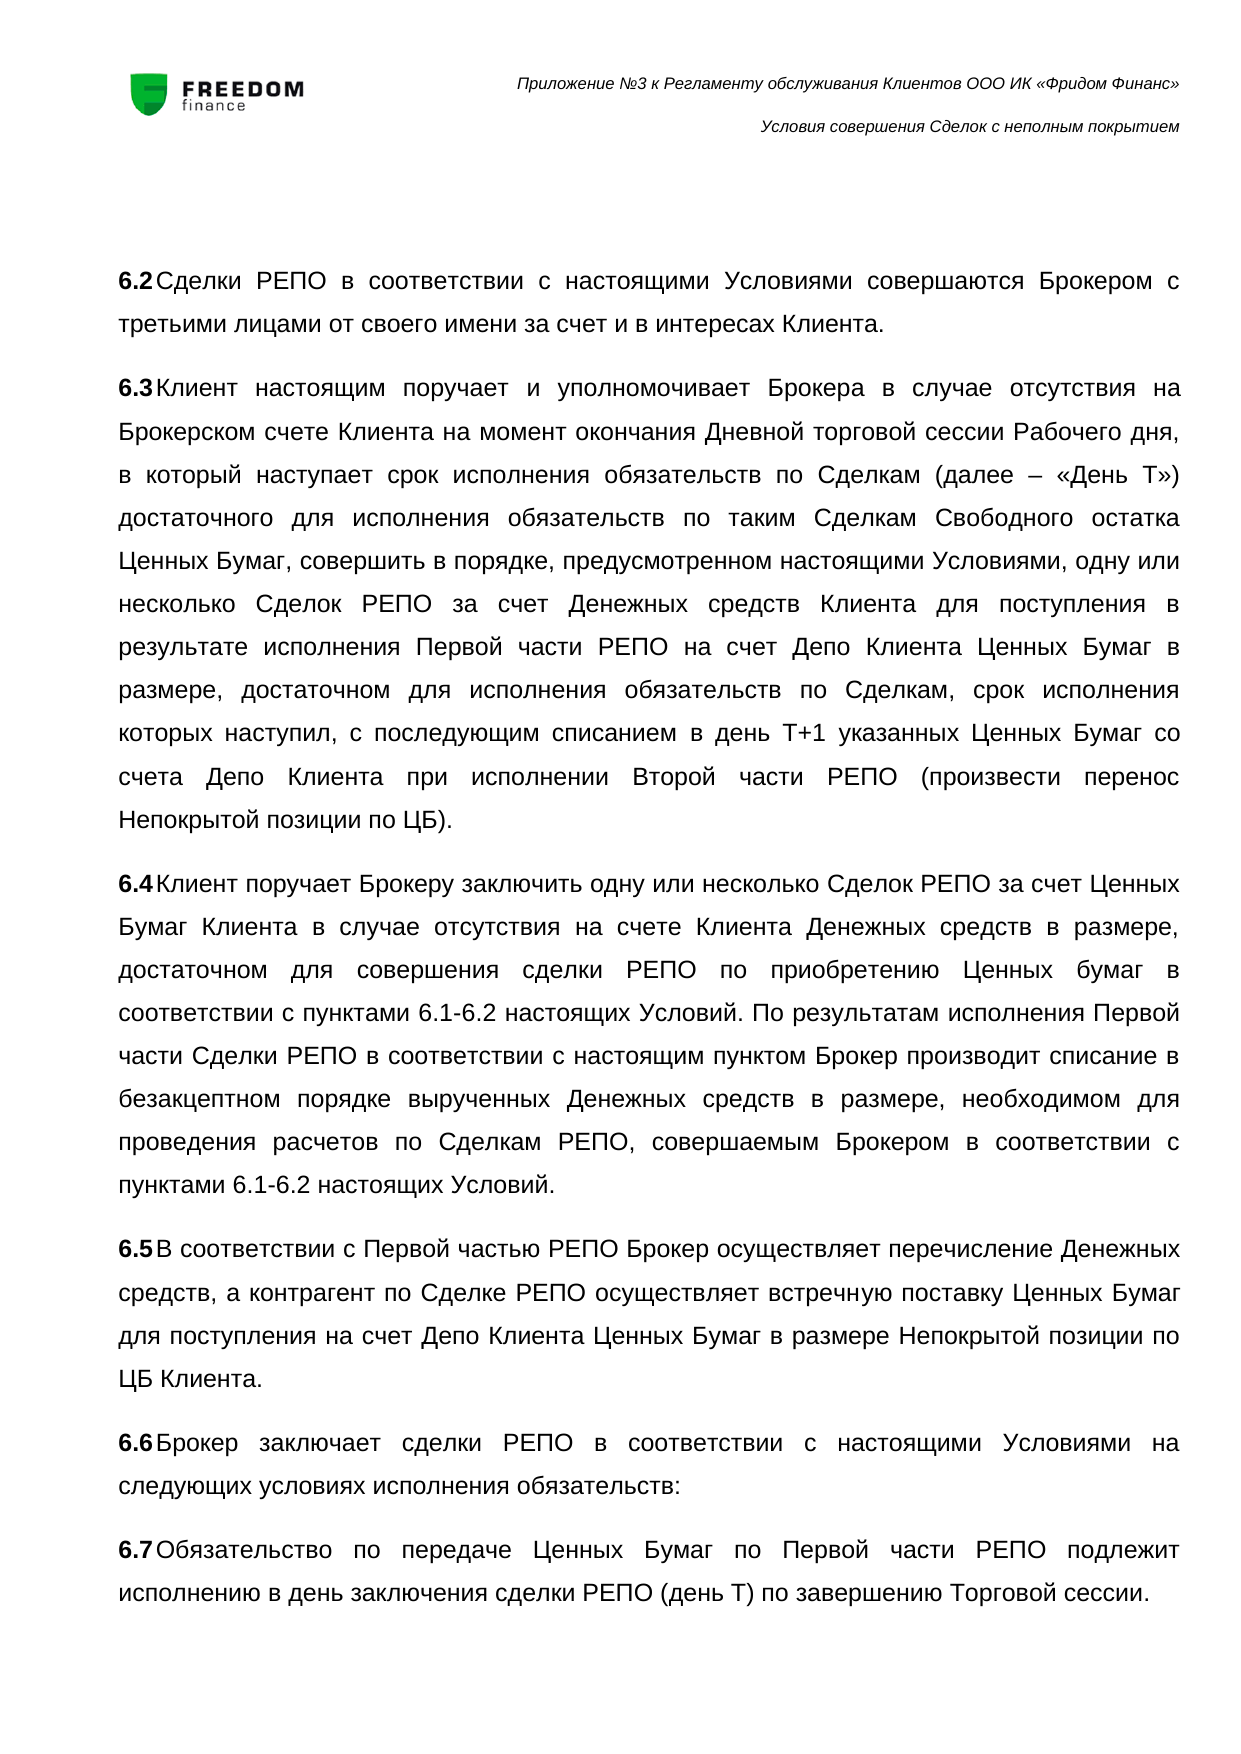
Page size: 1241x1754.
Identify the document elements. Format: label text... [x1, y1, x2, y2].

text В соответствии с Первой частью РЕПО Брокер осуществляет перечисление Денежных средств, а контрагент по Сделке РЕПО осуществляет встречную поставку Ценных Бумаг для поступления на счет Депо Клиента Ценных Бумаг в размере Непокрытой позиции по ЦБ Клиента. [118, 1234, 1181, 1392]
text Обязательство по передаче Ценных Бумаг по Первой части РЕПО подлежит исполнению в день заключения сделки РЕПО (день Т) по завершению Торговой сессии. [118, 1535, 1181, 1607]
text Клиент настоящим поручает и уполномочивает Брокера в случае отсутствия на Брокерском счете Клиента на момент окончания Дневной торговой сессии Рабочего дня, в который наступает срок исполнения обязательств по Сделкам (далее – «День Т») достаточного для исполнения обязательств по таким Сделкам Свободного остатка Ценных Бумаг, совершить в порядке, предусмотренном настоящими Условиями, одну или несколько Сделок РЕПО за счет Денежных средств Клиента для поступления в результате исполнения Первой части РЕПО на счет Депо Клиента Ценных Бумаг в размере, достаточном для исполнения обязательств по Сделкам, срок исполнения которых наступил, с последующим списанием в день Т+1 указанных Ценных Бумаг со счета Депо Клиента при исполнении Второй части РЕПО (произвести перенос Непокрытой позиции по ЦБ). [118, 373, 1181, 833]
text Брокер заключает сделки РЕПО в соответствии с настоящими Условиями на следующих условиях исполнения обязательств: [118, 1428, 1181, 1499]
text Сделки РЕПО в соответствии с настоящими Условиями совершаются Брокером с третьими лицами от своего имени за счет и в интересах Клиента. [118, 266, 1181, 338]
text Клиент поручает Брокеру заключить одну или несколько Сделок РЕПО за счет Ценных Бумаг Клиента в случае отсутствия на счете Клиента Денежных средств в размере, достаточном для совершения сделки РЕПО по приобретению Ценных бумаг в соответствии с пунктами 6.1-6.2 настоящих Условий. По результатам исполнения Первой части Сделки РЕПО в соответствии с настоящим пунктом Брокер производит списание в безакцептном порядке вырученных Денежных средств в размере, необходимом для проведения расчетов по Сделкам РЕПО, совершаемым Брокером в соответствии с пунктами 6.1-6.2 настоящих Условий. [118, 868, 1181, 1199]
picture [129, 73, 307, 116]
